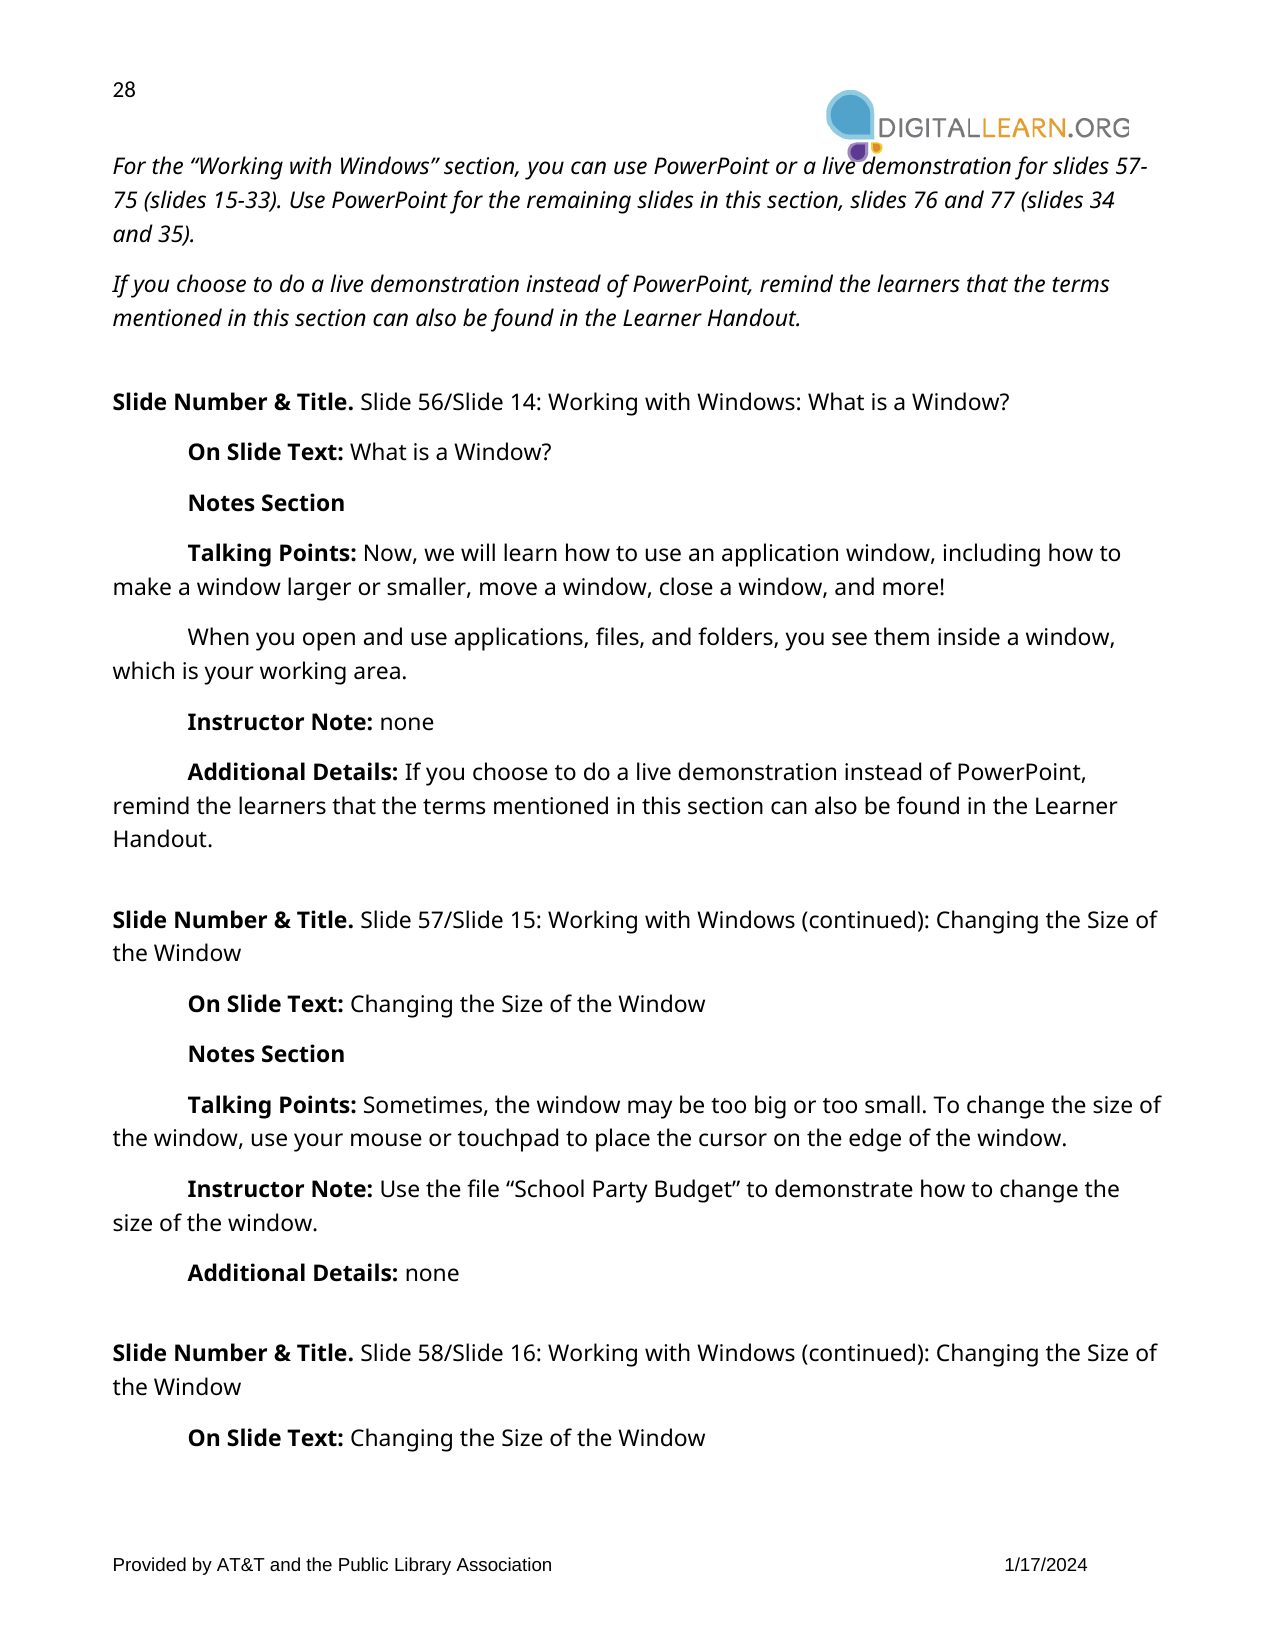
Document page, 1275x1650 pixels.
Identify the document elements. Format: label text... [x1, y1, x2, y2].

text On Slide Text: Changing the Size of the Window [187, 988, 1162, 1019]
text When you open and use applications, files, and folders, you see them inside a window, which is your working area. [112, 621, 1162, 686]
text If you choose to do a live demonstration instead of PowerPoint, remind the learners that the terms mentioned in this section can also be found in the Learner Handout. [112, 268, 1162, 333]
text Talking Points: Now, we will learn how to use an application window, including how to make a window larger or smaller, move a window, close a window, and more! [112, 537, 1162, 602]
text For the “Working with Windows” section, you can use PowerPoint or a live demonstration for slides 57-75 (slides 15-33). Use PowerPoint for the remaining slides in this section, slides 76 and 77 (slides 34 and 35). [112, 150, 1162, 249]
text Instructor Note: none [112, 705, 1162, 737]
picture [826, 90, 1129, 150]
text Slide Number & Title. Slide 56/Slide 14: Working with Windows: What is a Window? [112, 352, 1162, 417]
text Instructor Note: Use the file “School Party Budget” to demonstrate how to change the size of the window. [112, 1173, 1162, 1238]
text Notes Section [112, 1038, 1162, 1069]
text Talking Points: Sometimes, the window may be too big or too small. To change the size of the window, use your mouse or touchpad to place the cursor on the edge of the window. [112, 1089, 1162, 1154]
text On Slide Text: Changing the Size of the Window [112, 1421, 1162, 1453]
text Slide Number & Title. Slide 58/Slide 16: Working with Windows (continued): Changing the Size of the Window [112, 1337, 1162, 1402]
text Additional Details: none [187, 1257, 1162, 1318]
text Notes Section [112, 487, 1162, 518]
text Slide Number & Title. Slide 57/Slide 15: Working with Windows (continued): Changing the Size of the Window [112, 904, 1162, 969]
text On Slide Text: What is a Window? [112, 436, 1162, 467]
text Additional Details: If you choose to do a live demonstration instead of PowerPoint, remind the learners that the terms mentioned in this section can also be found in the Learner Handout. [112, 756, 1162, 885]
